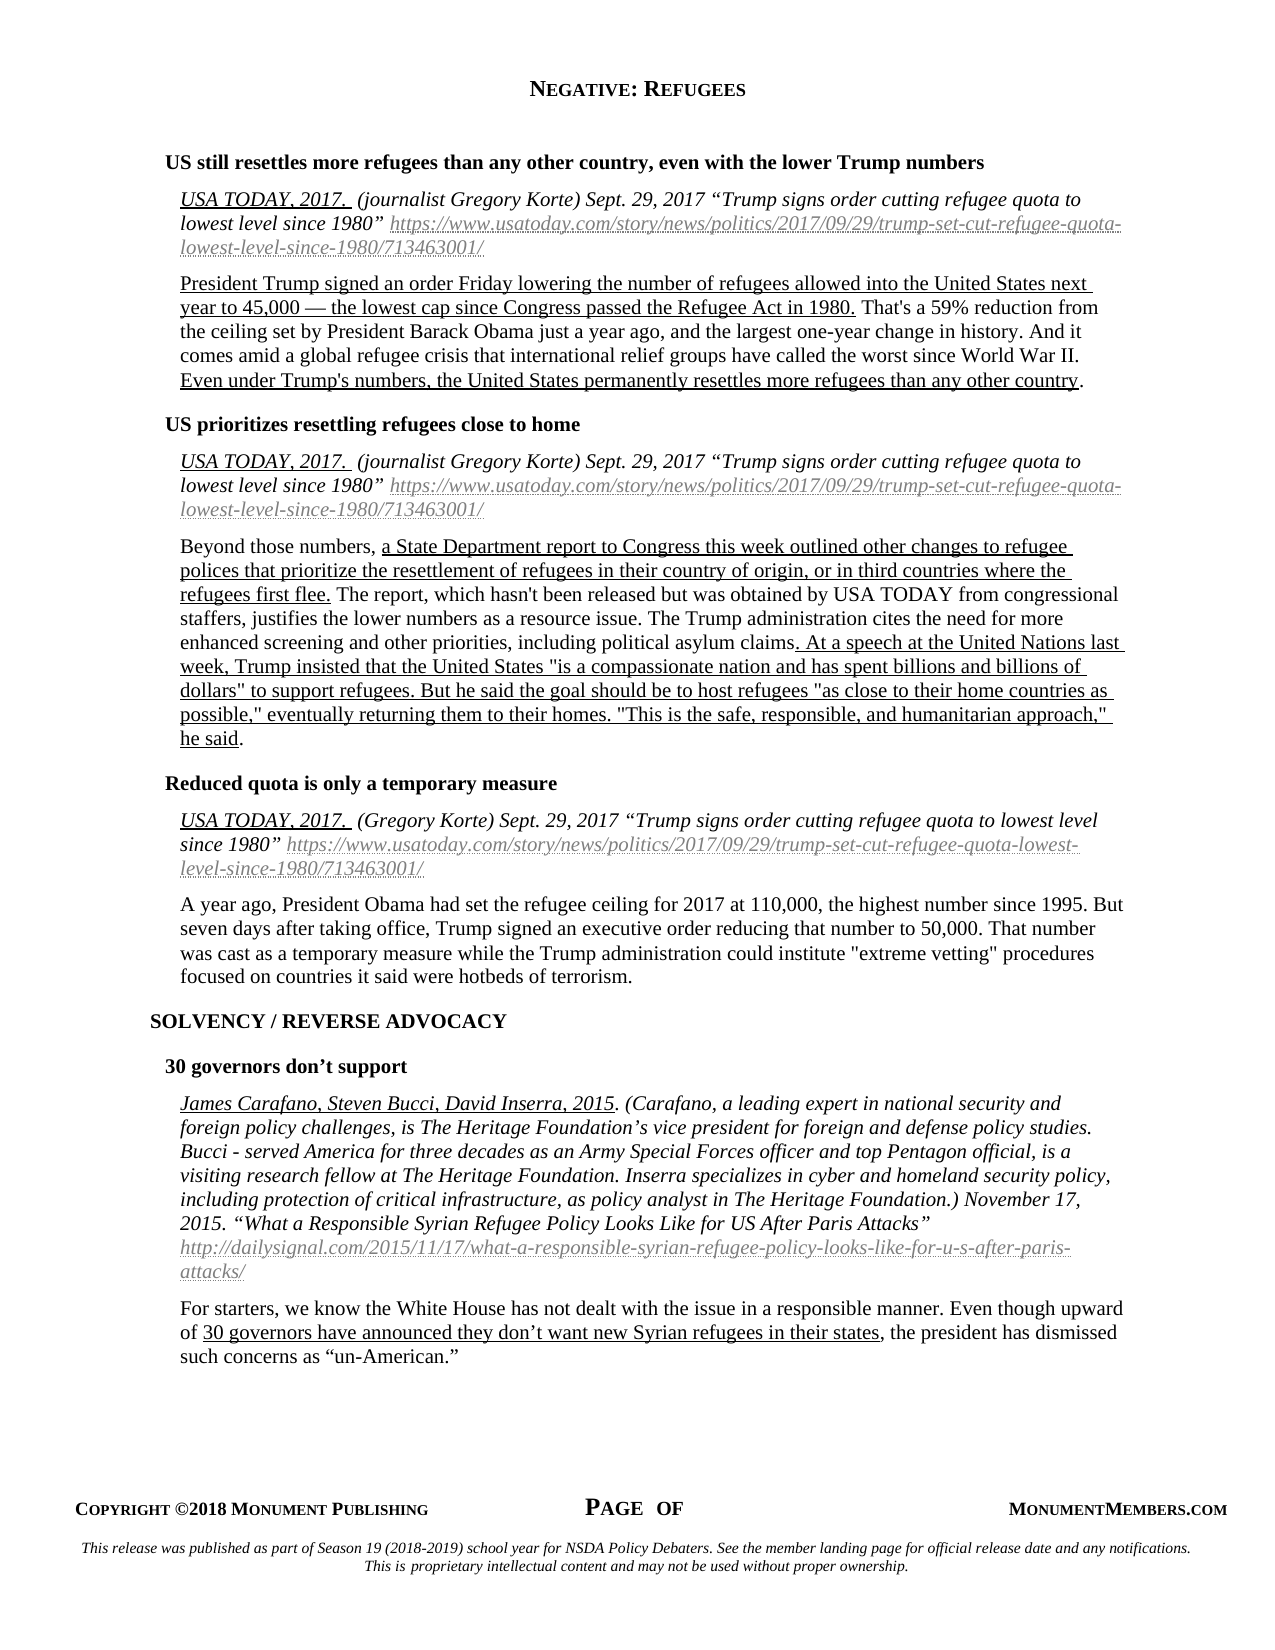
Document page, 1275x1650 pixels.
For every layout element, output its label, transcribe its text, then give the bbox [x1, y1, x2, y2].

text James Carafano, Steven Bucci, David Inserra, 2015. (Carafano, a leading expert in national security and foreign policy challenges, is The Heritage Foundation’s vice president for foreign and defense policy studies. Bucci - served America for three decades as an Army Special Forces officer and top Pentagon official, is a visiting research fellow at The Heritage Foundation. Inserra specializes in cyber and homeland security policy, including protection of critical infrastructure, as policy analyst in The Heritage Foundation.) November 17, 2015. “What a Responsible Syrian Refugee Policy Looks Like for US After Paris Attacks” http://dailysignal.com/2015/11/17/what-a-responsible-syrian-refugee-policy-looks-like-for-u-s-after-paris-attacks/ [180, 1091, 1125, 1283]
text 30 governors don’t support [165, 1054, 1125, 1078]
text USA TODAY, 2017. (Gregory Korte) Sept. 29, 2017 “Trump signs order cutting refugee quota to lowest level since 1980” https://www.usatoday.com/story/news/politics/2017/09/29/trump-set-cut-refugee-quota-lowest-level-since-1980/713463001/ [180, 808, 1125, 880]
text Beyond those numbers, a State Department report to Congress this week outlined other changes to refugee polices that prioritize the resettlement of refugees in their country of origin, or in third countries where the refugees first flee. The report, which hasn't been released but was obtained by USA TODAY from congressional staffers, justifies the lower numbers as a resource issue. The Trump administration cites the need for more enhanced screening and other priorities, including political asylum claims. At a speech at the United Nations last week, Trump insisted that the United States "is a compassionate nation and has spent billions and billions of dollars" to support refugees. But he said the goal should be to host refugees "as close to their home countries as possible," eventually returning them to their homes. "This is the safe, responsible, and humanitarian approach," he said. [180, 534, 1125, 750]
text SOLVENCY / REVERSE ADVOCACY [150, 1009, 1125, 1033]
text USA TODAY, 2017. (journalist Gregory Korte) Sept. 29, 2017 “Trump signs order cutting refugee quota to lowest level since 1980” https://www.usatoday.com/story/news/politics/2017/09/29/trump-set-cut-refugee-quota-lowest-level-since-1980/713463001/ [180, 449, 1125, 521]
text President Trump signed an order Friday lowering the number of refugees allowed into the United States next year to 45,000 — the lowest cap since Congress passed the Refugee Act in 1980. That's a 59% reduction from the ceiling set by President Barack Obama just a year ago, and the largest one-year change in history. And it comes amid a global refugee crisis that international relief groups have called the worst since World War II. Even under Trump's numbers, the United States permanently resettles more refugees than any other country. [180, 271, 1125, 392]
text US still resettles more refugees than any other country, even with the lower Trump numbers [165, 150, 1125, 174]
text Reduced quota is only a temporary measure [165, 771, 1125, 795]
text US prioritizes resettling refugees close to home [165, 412, 1125, 436]
text USA TODAY, 2017. (journalist Gregory Korte) Sept. 29, 2017 “Trump signs order cutting refugee quota to lowest level since 1980” https://www.usatoday.com/story/news/politics/2017/09/29/trump-set-cut-refugee-quota-lowest-level-since-1980/713463001/ [180, 187, 1125, 259]
text For starters, we know the White House has not dealt with the issue in a responsible manner. Even though upward of 30 governors have announced they don’t want new Syrian refugees in their states, the president has dismissed such concerns as “un-American.” [180, 1296, 1125, 1368]
text A year ago, President Obama had set the refugee ceiling for 2017 at 110,000, the highest number since 1995. But seven days after taking office, Trump signed an executive order reducing that number to 50,000. That number was cast as a temporary measure while the Trump administration could institute "extreme vetting" procedures focused on countries it said were hotbeds of terrorism. [180, 892, 1125, 988]
